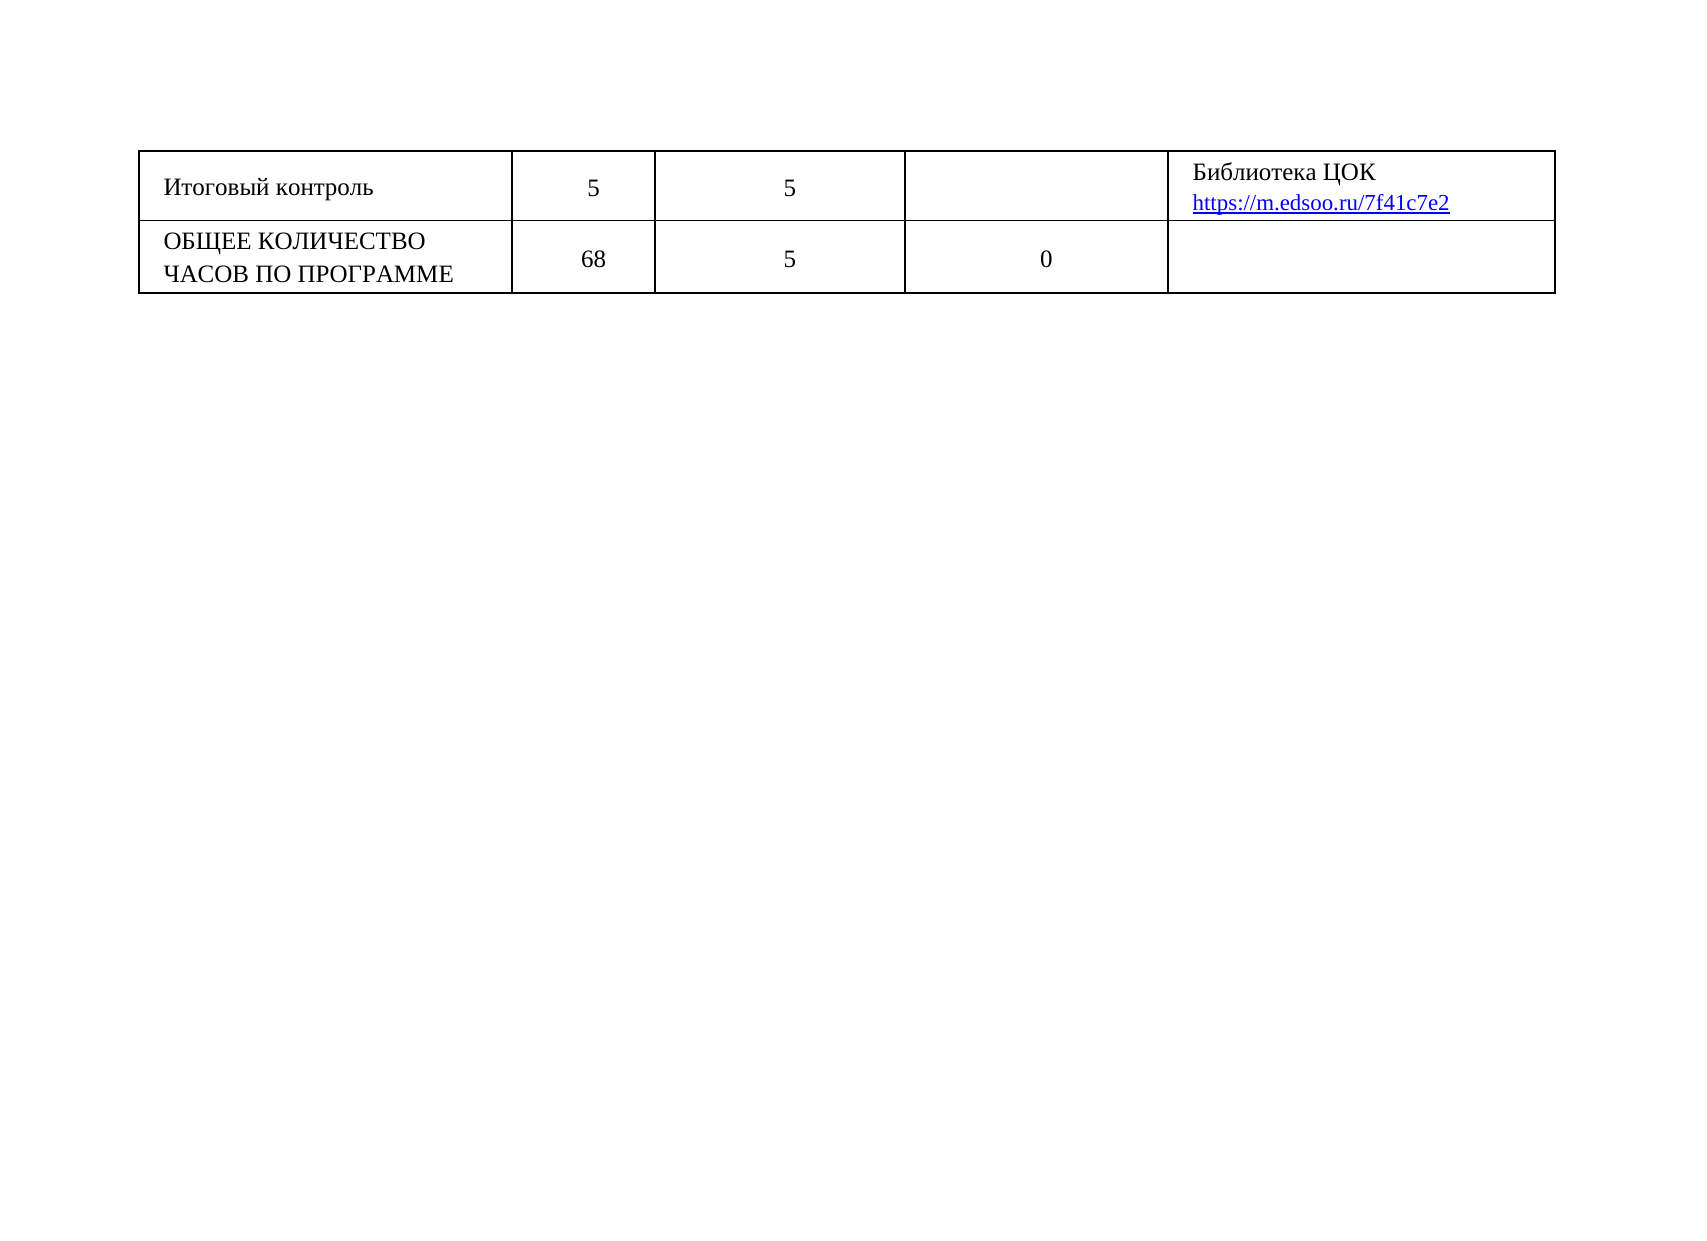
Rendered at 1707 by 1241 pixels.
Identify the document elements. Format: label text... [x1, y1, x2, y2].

table_cell 5 [513, 152, 654, 219]
table_cell 5 [656, 221, 904, 292]
table_cell [906, 152, 1167, 219]
table_cell 68 [513, 221, 654, 292]
table_cell 5 [656, 152, 904, 219]
table_cell [1169, 221, 1554, 292]
table_cell ОБЩЕЕ КОЛИЧЕСТВО ЧАСОВ ПО ПРОГРАММЕ [140, 221, 511, 292]
table_cell 0 [906, 221, 1167, 292]
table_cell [1169, 152, 1554, 219]
table_cell Итоговый контроль [140, 152, 511, 219]
